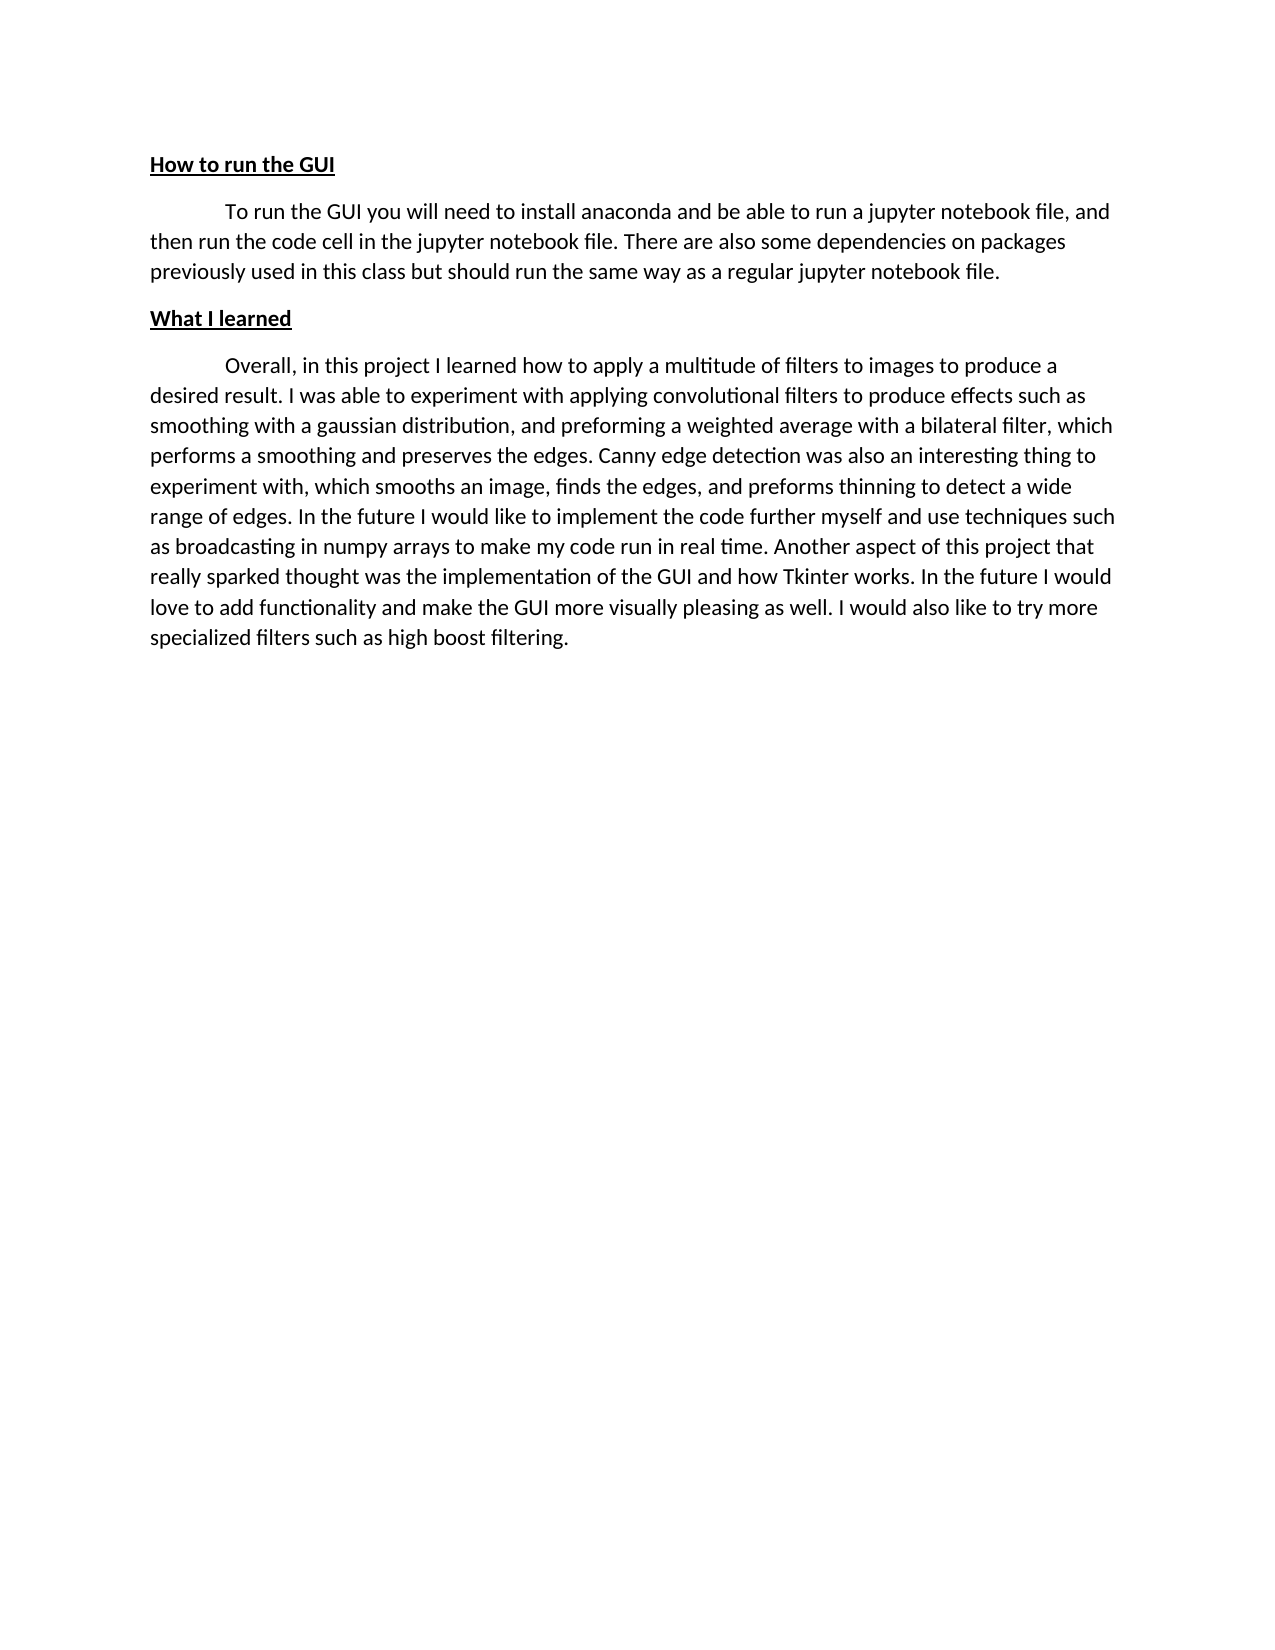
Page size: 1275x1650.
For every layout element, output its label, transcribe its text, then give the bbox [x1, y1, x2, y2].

text What I learned [150, 304, 1125, 332]
text To run the GUI you will need to install anaconda and be able to run a jupyter notebook file, and then run the code cell in the jupyter notebook file. There are also some dependencies on packages previously used in this class but should run the same way as a regular jupyter notebook file. [150, 197, 1125, 285]
text Overall, in this project I learned how to apply a multitude of filters to images to produce a desired result. I was able to experiment with applying convolutional filters to produce effects such as smoothing with a gaussian distribution, and preforming a weighted average with a bilateral filter, which performs a smoothing and preserves the edges. Canny edge detection was also an interesting thing to experiment with, which smooths an image, finds the edges, and preforms thinning to detect a wide range of edges. In the future I would like to implement the code further myself and use techniques such as broadcasting in numpy arrays to make my code run in real time. Another aspect of this project that really sparked thought was the implementation of the GUI and how Tkinter works. In the future I would love to add functionality and make the GUI more visually pleasing as well. I would also like to try more specialized filters such as high boost filtering. [150, 351, 1125, 651]
text How to run the GUI [150, 150, 1125, 178]
